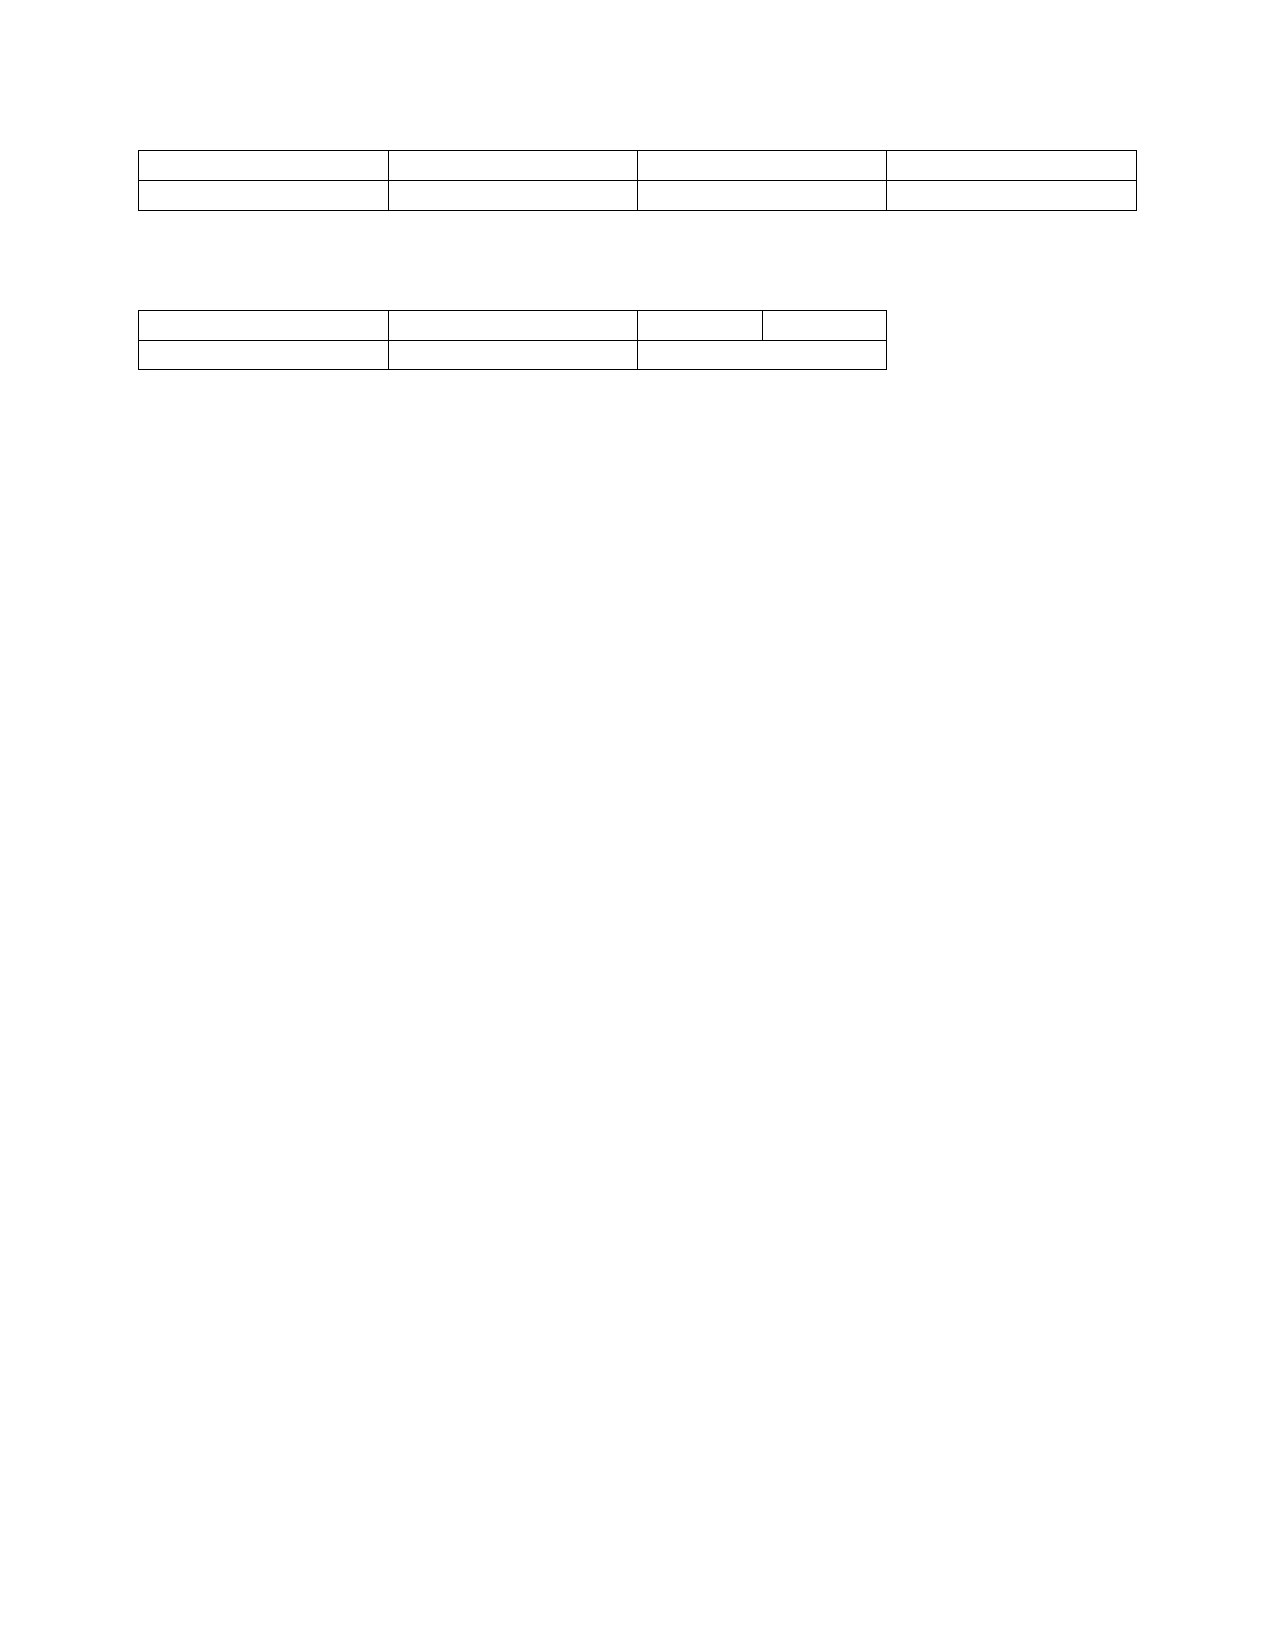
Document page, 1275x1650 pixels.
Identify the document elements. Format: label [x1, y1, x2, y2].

table_cell [638, 341, 886, 369]
table_cell [139, 181, 388, 209]
table_header [638, 311, 762, 339]
table_header [389, 151, 637, 180]
table_header [139, 151, 388, 180]
table_header [763, 311, 886, 339]
table_cell [887, 181, 1136, 209]
table_cell [139, 341, 388, 369]
table_header [887, 151, 1136, 180]
table_header [389, 311, 637, 339]
table_header [139, 311, 388, 339]
table_cell [389, 341, 637, 369]
table_cell [638, 181, 886, 209]
table_cell [389, 181, 637, 209]
table_header [638, 151, 886, 180]
